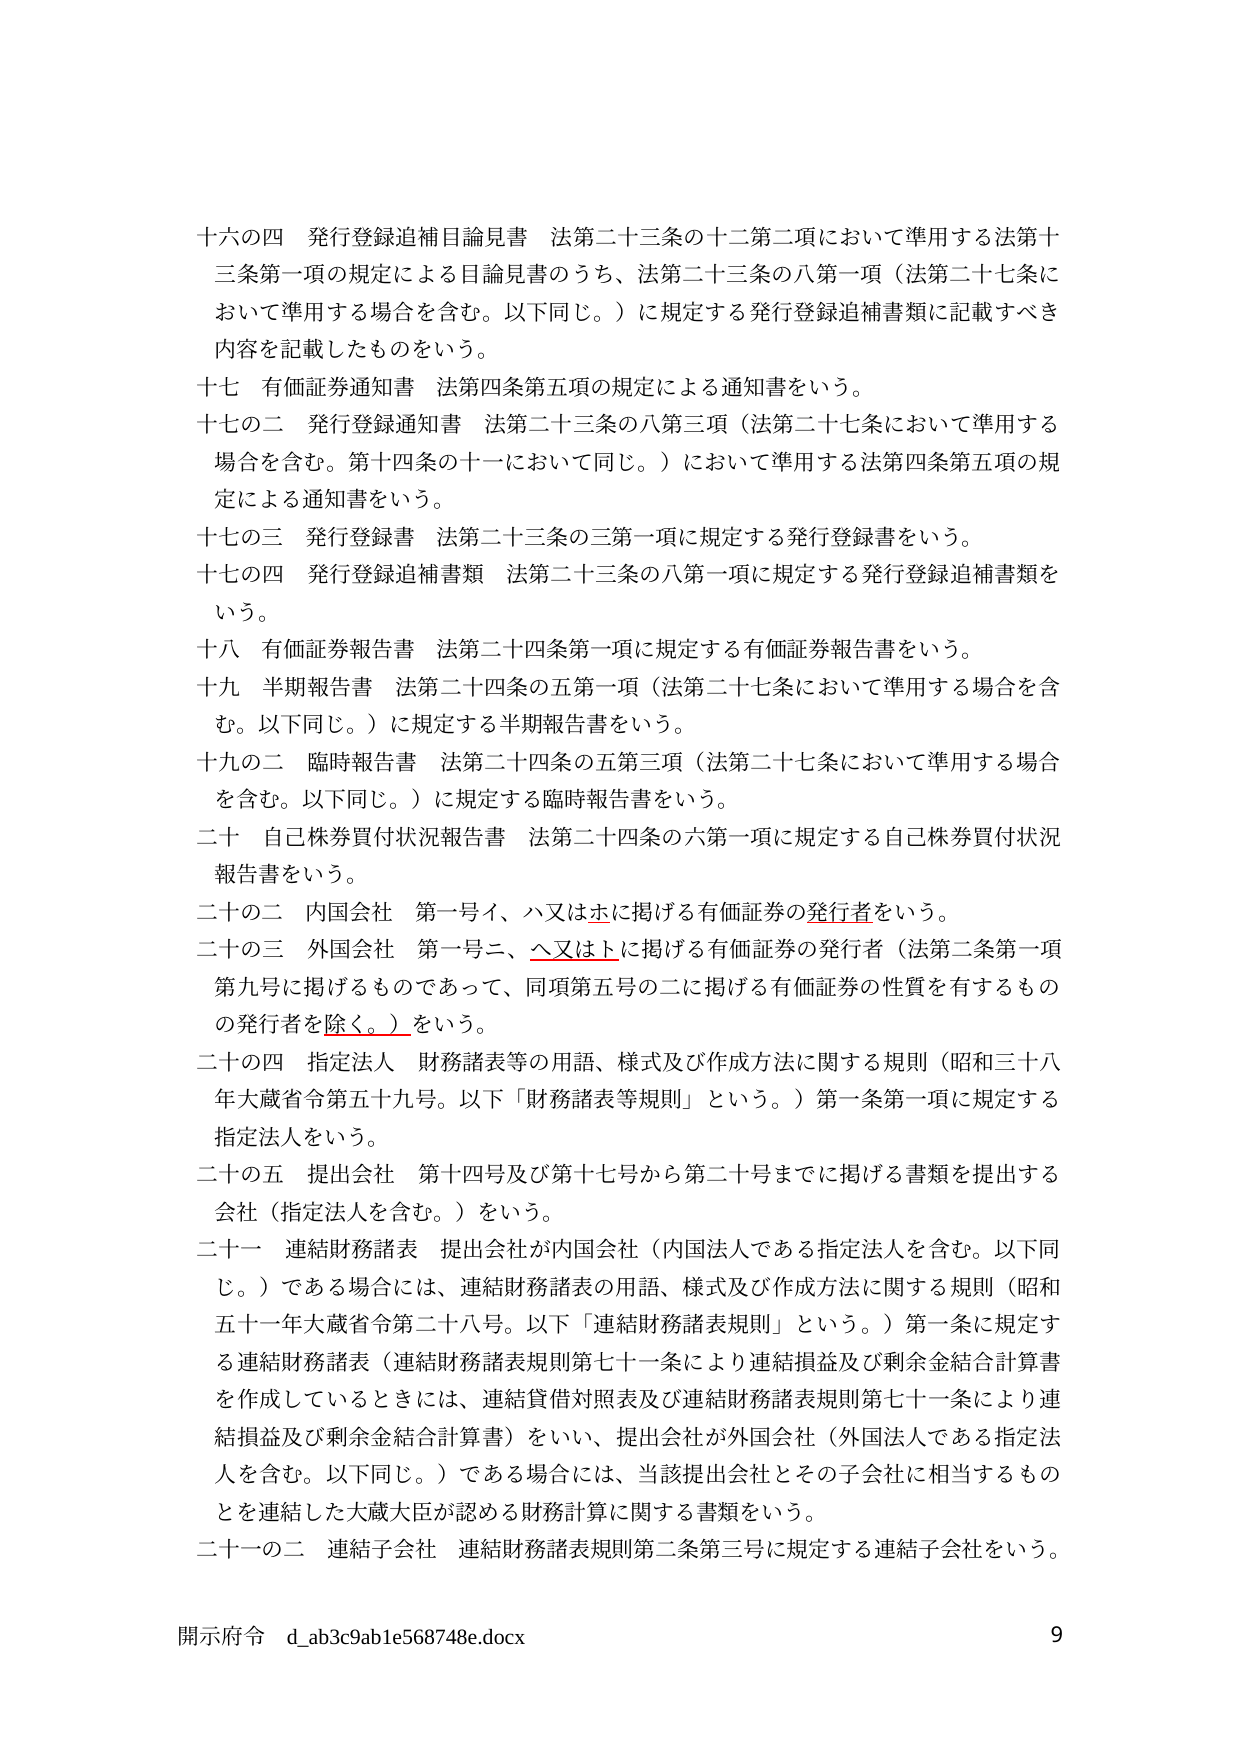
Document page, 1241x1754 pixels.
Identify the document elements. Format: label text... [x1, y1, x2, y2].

text 十九 半期報告書 法第二十四条の五第一項（法第二十七条において準用する場合を含む。以下同じ。）に規定する半期報告書をいう。 [196, 667, 1063, 742]
text 十九の二 臨時報告書 法第二十四条の五第三項（法第二十七条において準用する場合を含む。以下同じ。）に規定する臨時報告書をいう。 [196, 742, 1063, 817]
text 十八 有価証券報告書 法第二十四条第一項に規定する有価証券報告書をいう。 [196, 629, 1063, 667]
text 十七の四 発行登録追補書類 法第二十三条の八第一項に規定する発行登録追補書類をいう。 [196, 554, 1063, 629]
text 十六の四 発行登録追補目論見書 法第二十三条の十二第二項において準用する法第十三条第一項の規定による目論見書のうち、法第二十三条の八第一項（法第二十七条において準用する場合を含む。以下同じ。）に規定する発行登録追補書類に記載すべき内容を記載したものをいう。 [196, 217, 1063, 367]
text 二十の三 外国会社 第一号ニ、へ又はトに掲げる有価証券の発行者（法第二条第一項第九号に掲げるものであって、同項第五号の二に掲げる有価証券の性質を有するものの発行者を除く。）をいう。 [196, 929, 1063, 1042]
text 二十一の二 連結子会社 連結財務諸表規則第二条第三号に規定する連結子会社をいう。 [196, 1529, 1063, 1567]
text 十七 有価証券通知書 法第四条第五項の規定による通知書をいう。 [196, 367, 1063, 404]
text 二十 自己株券買付状況報告書 法第二十四条の六第一項に規定する自己株券買付状況報告書をいう。 [196, 817, 1063, 892]
text 十七の二 発行登録通知書 法第二十三条の八第三項（法第二十七条において準用する場合を含む。第十四条の十一において同じ。）において準用する法第四条第五項の規定による通知書をいう。 [196, 404, 1063, 517]
text 二十の四 指定法人 財務諸表等の用語、様式及び作成方法に関する規則（昭和三十八年大蔵省令第五十九号。以下「財務諸表等規則」という。）第一条第一項に規定する指定法人をいう。 [196, 1042, 1063, 1154]
text 二十の二 内国会社 第一号イ、ハ又はホに掲げる有価証券の発行者をいう。 [196, 892, 1063, 929]
text 二十の五 提出会社 第十四号及び第十七号から第二十号までに掲げる書類を提出する会社（指定法人を含む。）をいう。 [196, 1154, 1063, 1229]
text 十七の三 発行登録書 法第二十三条の三第一項に規定する発行登録書をいう。 [196, 517, 1063, 554]
text 二十一 連結財務諸表 提出会社が内国会社（内国法人である指定法人を含む。以下同じ。）である場合には、連結財務諸表の用語、様式及び作成方法に関する規則（昭和五十一年大蔵省令第二十八号。以下「連結財務諸表規則」という。）第一条に規定する連結財務諸表（連結財務諸表規則第七十一条により連結損益及び剰余金結合計算書を作成しているときには、連結貸借対照表及び連結財務諸表規則第七十一条により連結損益及び剰余金結合計算書）をいい、提出会社が外国会社（外国法人である指定法人を含む。以下同じ。）である場合には、当該提出会社とその子会社に相当するものとを連結した大蔵大臣が認める財務計算に関する書類をいう。 [196, 1229, 1063, 1529]
